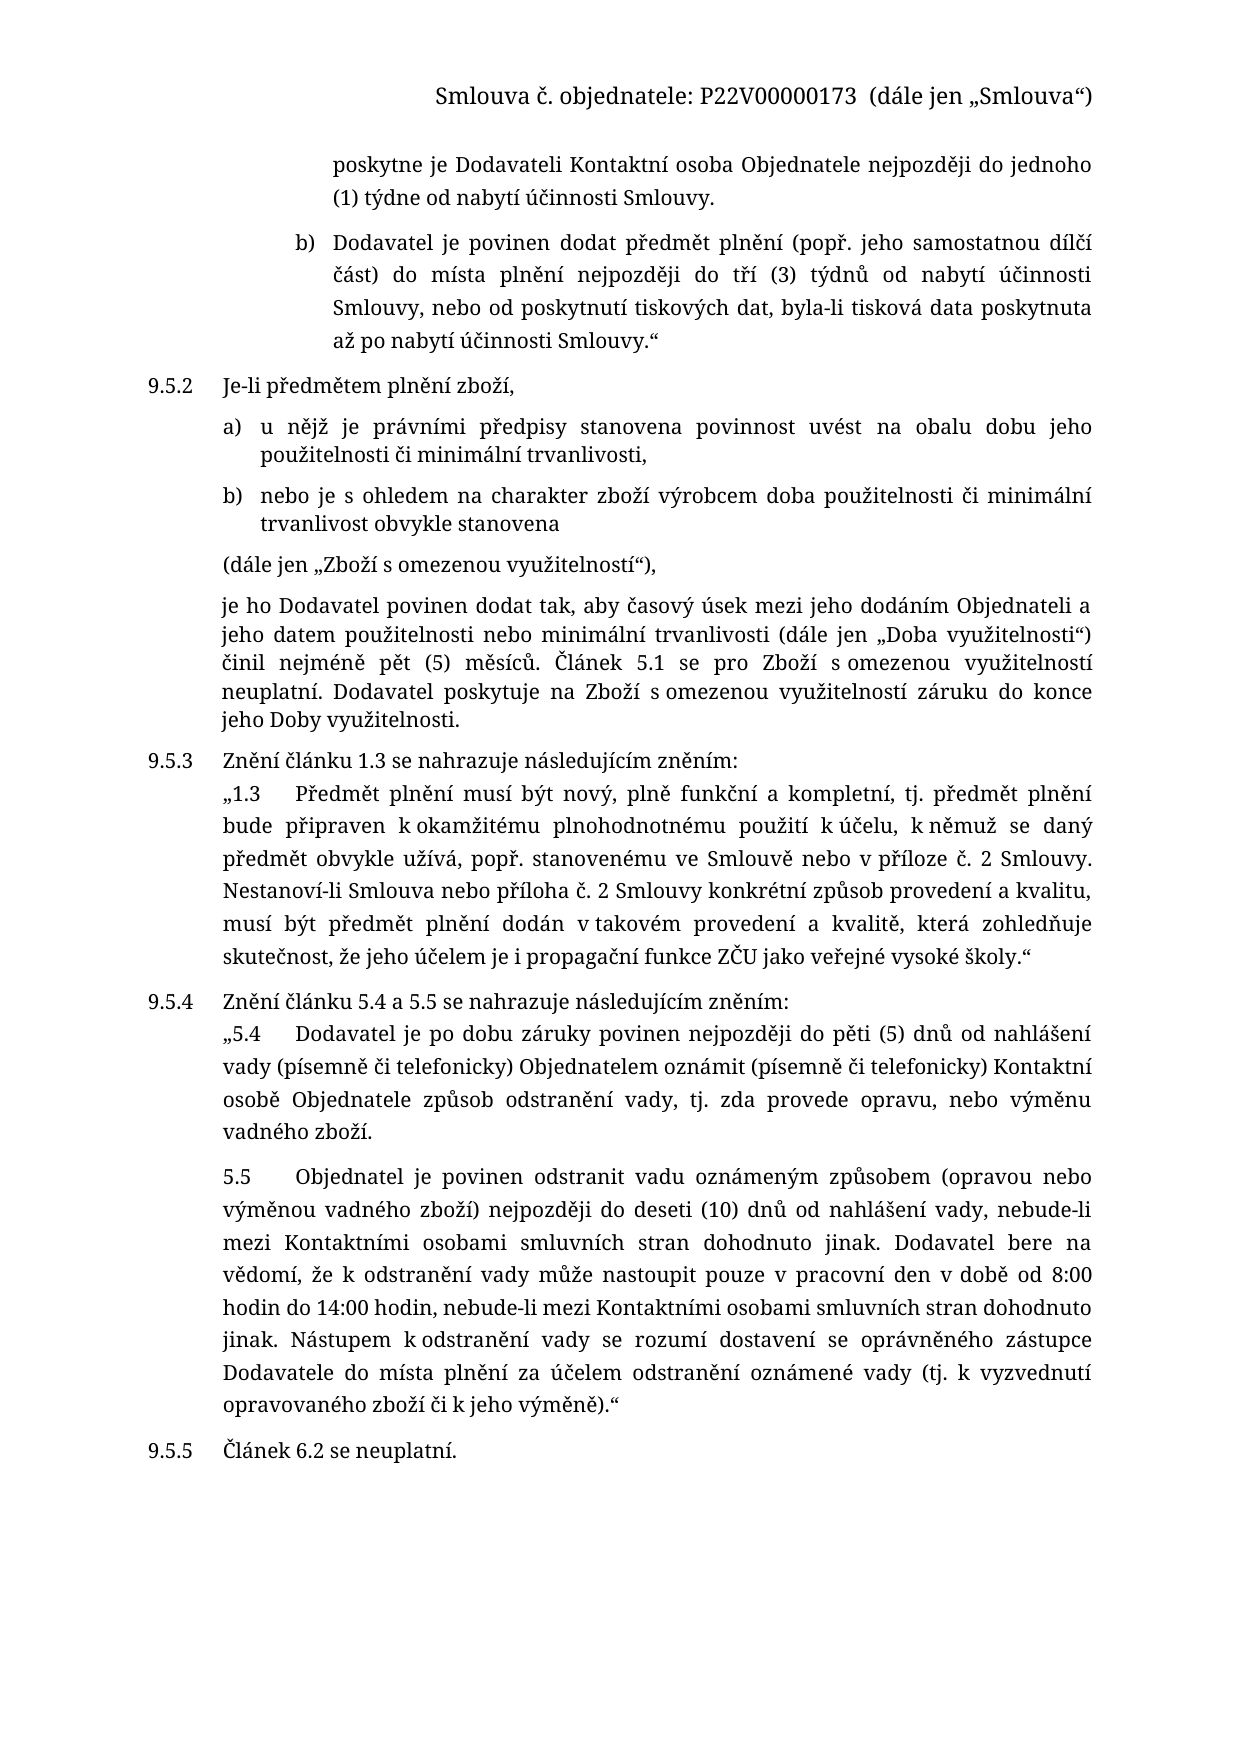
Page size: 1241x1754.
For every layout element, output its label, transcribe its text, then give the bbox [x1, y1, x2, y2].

list Článek 6.2 se neuplatní. [148, 1436, 1093, 1464]
list nebo je s ohledem na charakter zboží výrobcem doba použitelnosti či minimální trvanlivost obvykle stanovena [223, 481, 1093, 538]
list „5.4 Dodavatel je po dobu záruky povinen nejpozději do pěti (5) dnů od nahlášení vady (písemně či telefonicky) Objednatelem oznámit (písemně či telefonicky) Kontaktní osobě Objednatele způsob odstranění vady, tj. zda provede opravu, nebo výměnu vadného zboží. [223, 1019, 1093, 1146]
list „1.3 Předmět plnění musí být nový, plně funkční a kompletní, tj. předmět plnění bude připraven k okamžitému plnohodnotnému použití k účelu, k němuž se daný předmět obvykle užívá, popř. stanovenému ve Smlouvě nebo v příloze č. 2 Smlouvy. Nestanoví-li Smlouva nebo příloha č. 2 Smlouvy konkrétní způsob provedení a kvalitu, musí být předmět plnění dodán v takovém provedení a kvalitě, která zohledňuje skutečnost, že jeho účelem je i propagační funkce ZČU jako veřejné vysoké školy.“ [223, 779, 1093, 970]
text (dále jen „Zboží s omezenou využitelností“), [223, 551, 1093, 579]
text je ho Dodavatel povinen dodat tak, aby časový úsek mezi jeho dodáním Objednateli a jeho datem použitelnosti nebo minimální trvanlivosti (dále jen „Doba využitelnosti“) činil nejméně pět (5) měsíců. Článek 5.1 se pro Zboží s omezenou využitelností neuplatní. Dodavatel poskytuje na Zboží s omezenou využitelností záruku do konce jeho Doby využitelnosti. [221, 591, 1093, 734]
list Je-li předmětem plnění zboží, [148, 371, 1093, 399]
list Znění článku 5.4 a 5.5 se nahrazuje následujícím zněním: [148, 987, 1093, 1015]
list 5.5 Objednatel je povinen odstranit vadu oznámeným způsobem (opravou nebo výměnou vadného zboží) nejpozději do deseti (10) dnů od nahlášení vady, nebude-li mezi Kontaktními osobami smluvních stran dohodnuto jinak. Dodavatel bere na vědomí, že k odstranění vady může nastoupit pouze v pracovní den v době od 8:00 hodin do 14:00 hodin, nebude-li mezi Kontaktními osobami smluvních stran dohodnuto jinak. Nástupem k odstranění vady se rozumí dostavení se oprávněného zástupce Dodavatele do místa plnění za účelem odstranění oznámené vady (tj. k vyzvednutí opravovaného zboží či k jeho výměně).“ [223, 1162, 1093, 1419]
list Znění článku 1.3 se nahrazuje následujícím zněním: [148, 746, 1093, 774]
list u nějž je právními předpisy stanovena povinnost uvést na obalu dobu jeho použitelnosti či minimální trvanlivosti, [223, 412, 1093, 469]
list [295, 150, 1093, 211]
list Dodavatel je povinen dodat předmět plnění (popř. jeho samostatnou dílčí část) do místa plnění nejpozději do tří (3) týdnů od nabytí účinnosti Smlouvy, nebo od poskytnutí tiskových dat, byla-li tisková data poskytnuta až po nabytí účinnosti Smlouvy.“ [295, 228, 1093, 354]
